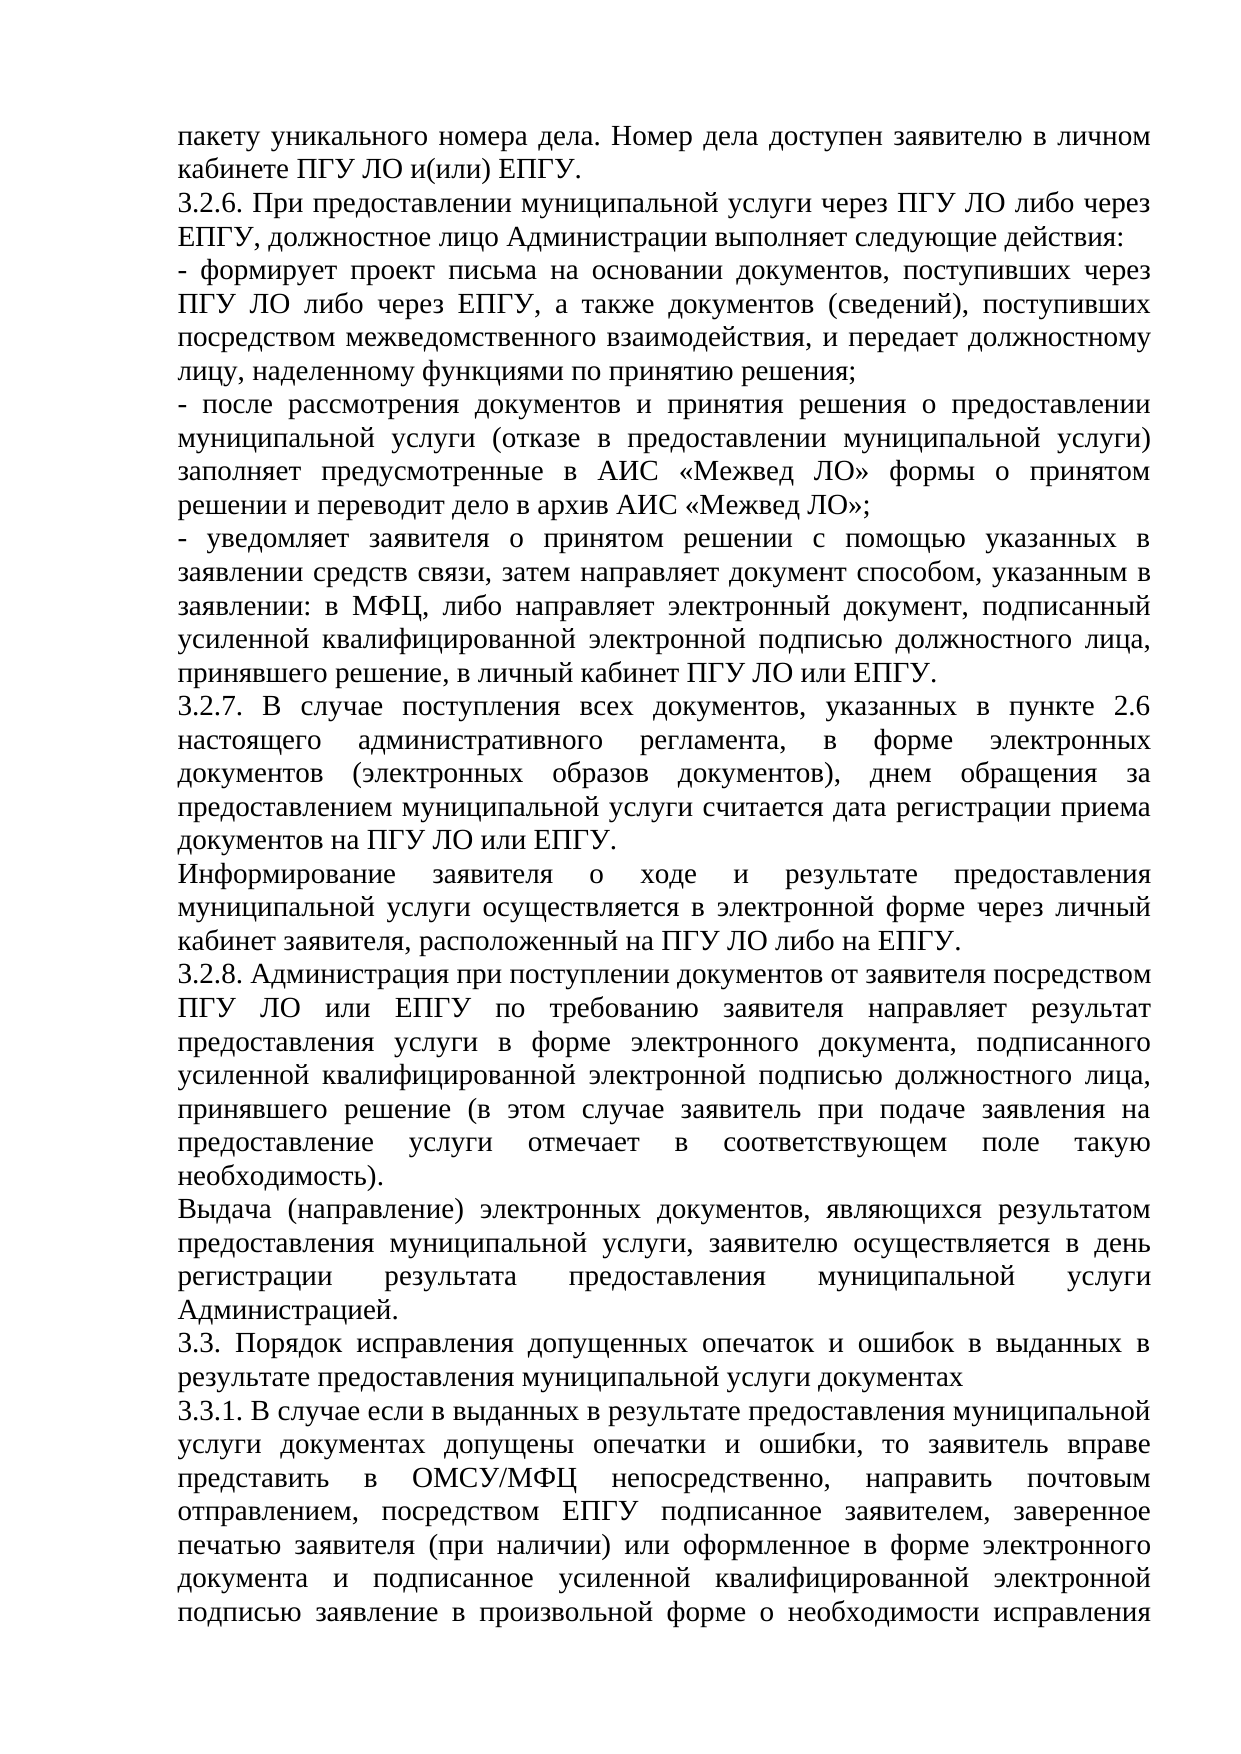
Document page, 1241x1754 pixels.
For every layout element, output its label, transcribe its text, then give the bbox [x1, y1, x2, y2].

text - формирует проект письма на основании документов, поступивших через ПГУ ЛО либо через ЕПГУ, а также документов (сведений), поступивших посредством межведомственного взаимодействия, и передает должностному лицу, наделенному функциями по принятию решения; [177, 252, 1152, 386]
text - после рассмотрения документов и принятия решения о предоставлении муниципальной услуги (отказе в предоставлении муниципальной услуги) заполняет предусмотренные в АИС «Межвед ЛО» формы о принятом решении и переводит дело в архив АИС «Межвед ЛО»; [177, 386, 1152, 521]
text Выдача (направление) электронных документов, являющихся результатом предоставления муниципальной услуги, заявителю осуществляется в день регистрации результата предоставления муниципальной услуги Администрацией. [177, 1191, 1152, 1326]
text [177, 118, 1152, 185]
text - уведомляет заявителя о принятом решении с помощью указанных в заявлении средств связи, затем направляет документ способом, указанным в заявлении: в МФЦ, либо направляет электронный документ, подписанный усиленной квалифицированной электронной подписью должностного лица, принявшего решение, в личный кабинет ПГУ ЛО или ЕПГУ. [177, 521, 1152, 688]
text 3.2.8. Администрация при поступлении документов от заявителя посредством ПГУ ЛО или ЕПГУ по требованию заявителя направляет результат предоставления услуги в форме электронного документа, подписанного усиленной квалифицированной электронной подписью должностного лица, принявшего решение (в этом случае заявитель при подаче заявления на предоставление услуги отмечает в соответствующем поле такую необходимость). [177, 957, 1152, 1191]
text 3.3. Порядок исправления допущенных опечаток и ошибок в выданных в результате предоставления муниципальной услуги документах [177, 1326, 1152, 1393]
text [177, 1393, 1152, 1627]
text Информирование заявителя о ходе и результате предоставления муниципальной услуги осуществляется в электронной форме через личный кабинет заявителя, расположенный на ПГУ ЛО либо на ЕПГУ. [177, 856, 1152, 957]
text 3.2.7. В случае поступления всех документов, указанных в пункте 2.6 настоящего административного регламента, в форме электронных документов (электронных образов документов), днем обращения за предоставлением муниципальной услуги считается дата регистрации приема документов на ПГУ ЛО или ЕПГУ. [177, 688, 1152, 856]
text 3.2.6. При предоставлении муниципальной услуги через ПГУ ЛО либо через ЕПГУ, должностное лицо Администрации выполняет следующие действия: [177, 185, 1152, 252]
